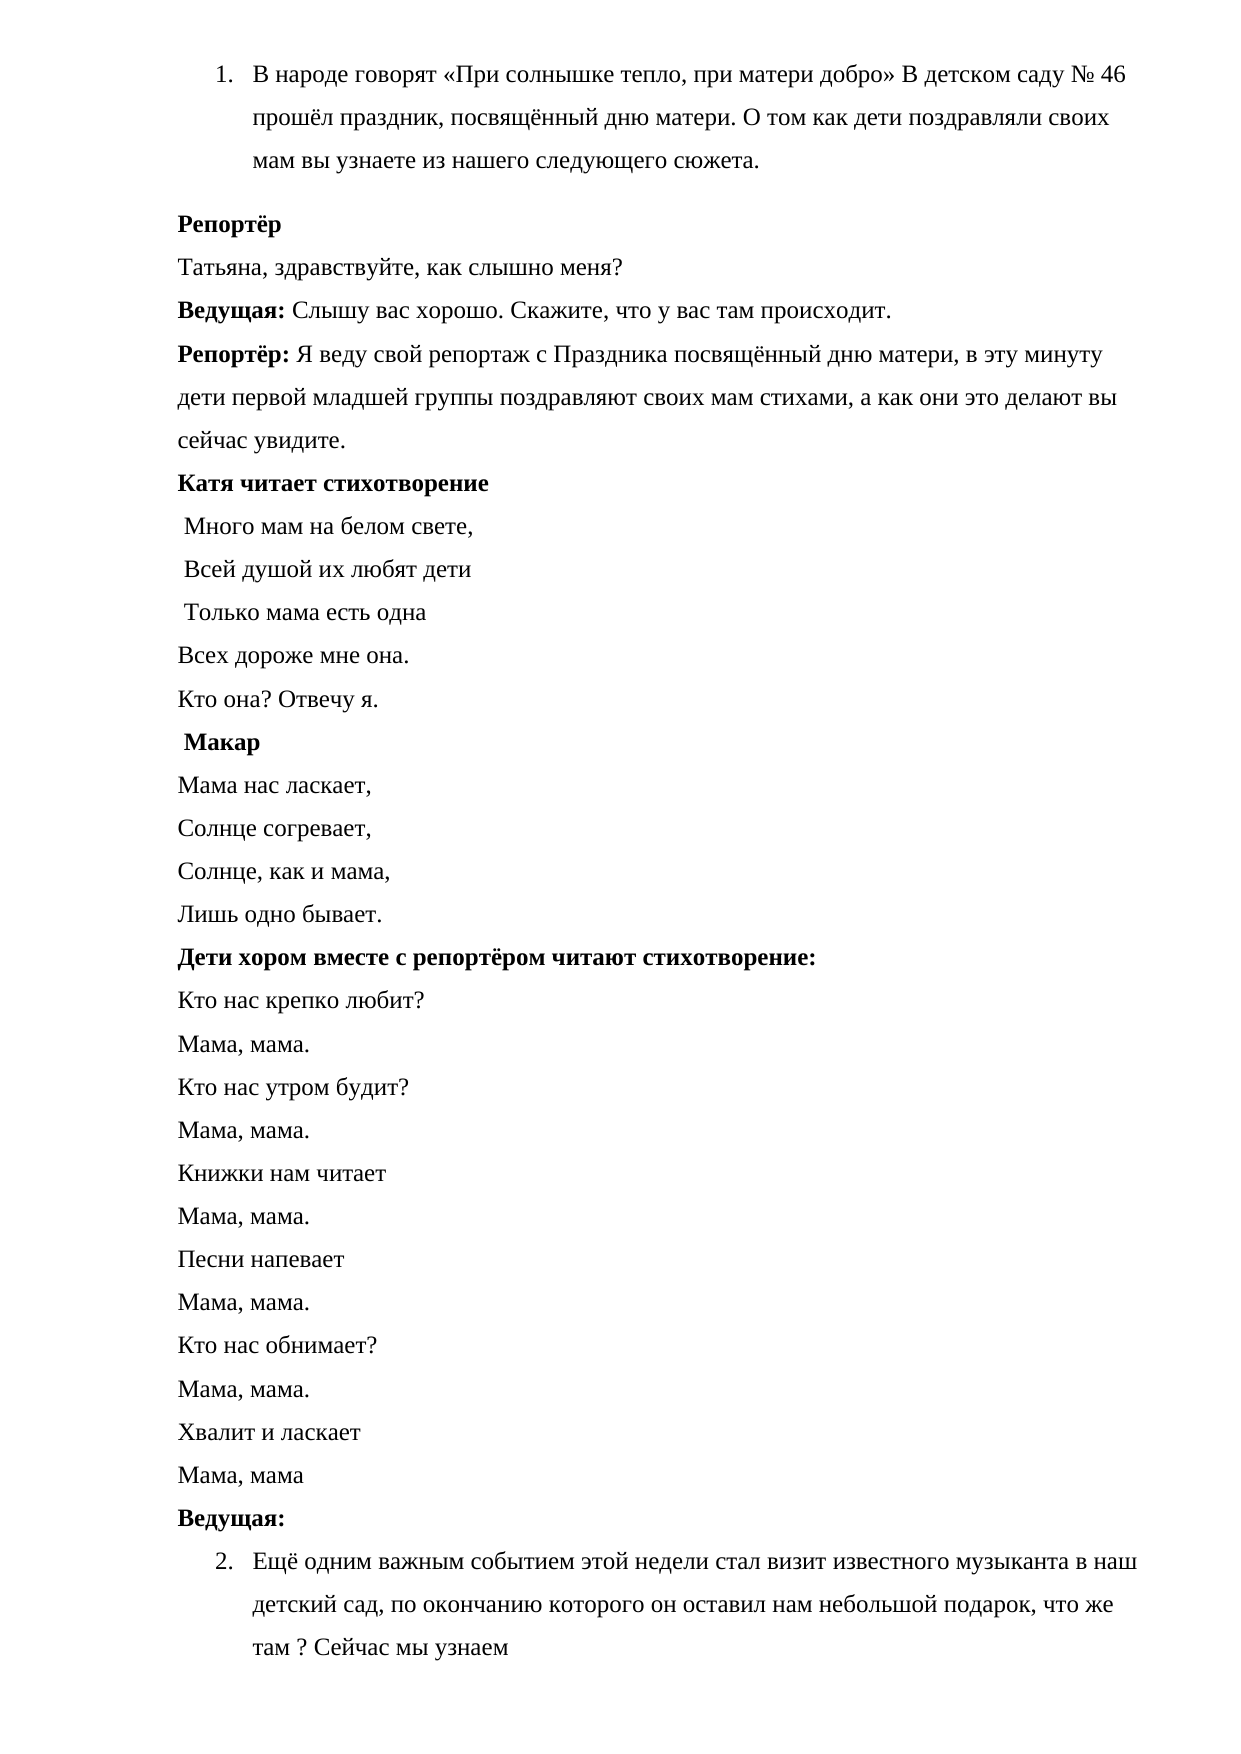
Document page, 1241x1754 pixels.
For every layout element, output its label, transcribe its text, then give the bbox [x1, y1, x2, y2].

text Ведущая: [177, 1503, 1152, 1532]
text Репортёр: Я веду свой репортаж с Праздника посвящённый дню матери, в эту минуту дети первой младшей группы поздравляют своих мам стихами, а как они это делают вы сейчас увидите. [177, 339, 1152, 454]
text Хвалит и ласкает [177, 1417, 1152, 1446]
text Мама, мама. [177, 1201, 1152, 1230]
text Солнце согревает, [177, 813, 1152, 842]
text Всей душой их любят дети [177, 554, 1152, 583]
text Мама, мама. [177, 1029, 1152, 1057]
text Мама, мама. [177, 1115, 1152, 1144]
text Солнце, как и мама, [177, 856, 1152, 885]
text Мама, мама [177, 1460, 1152, 1489]
text Репортёр [177, 209, 1152, 238]
text Книжки нам читает [177, 1158, 1152, 1187]
text Песни напевает [177, 1244, 1152, 1273]
text Только мама есть одна [177, 597, 1152, 626]
list Ещё одним важным событием этой недели стал визит известного музыканта в наш детский сад, по окончанию которого он оставил нам небольшой подарок, что же там ? Сейчас мы узнаем [215, 1546, 1152, 1661]
text Мама, мама. [177, 1287, 1152, 1316]
text Дети хором вместе с репортёром читают стихотворение: [177, 942, 1152, 971]
text Лишь одно бывает. [177, 899, 1152, 928]
text Мама, мама. [177, 1374, 1152, 1402]
text Кто нас обнимает? [177, 1331, 1152, 1359]
text Кто она? Отвечу я. [177, 684, 1152, 712]
text Всех дороже мне она. [177, 641, 1152, 669]
text Ведущая: Слышу вас хорошо. Скажите, что у вас там происходит. [177, 296, 1152, 324]
text Татьяна, здравствуйте, как слышно меня? [177, 252, 1152, 281]
text Макар [177, 727, 1152, 756]
list В народе говорят «При солнышке тепло, при матери добро» В детском саду № 46 прошёл праздник, посвящённый дню матери. О том как дети поздравляли своих мам вы узнаете из нашего следующего сюжета. [215, 59, 1152, 174]
text Мама нас ласкает, [177, 770, 1152, 799]
text Много мам на белом свете, [177, 511, 1152, 540]
text Катя читает стихотворение [177, 468, 1152, 497]
text Кто нас крепко любит? [177, 986, 1152, 1014]
text Кто нас утром будит? [177, 1072, 1152, 1101]
